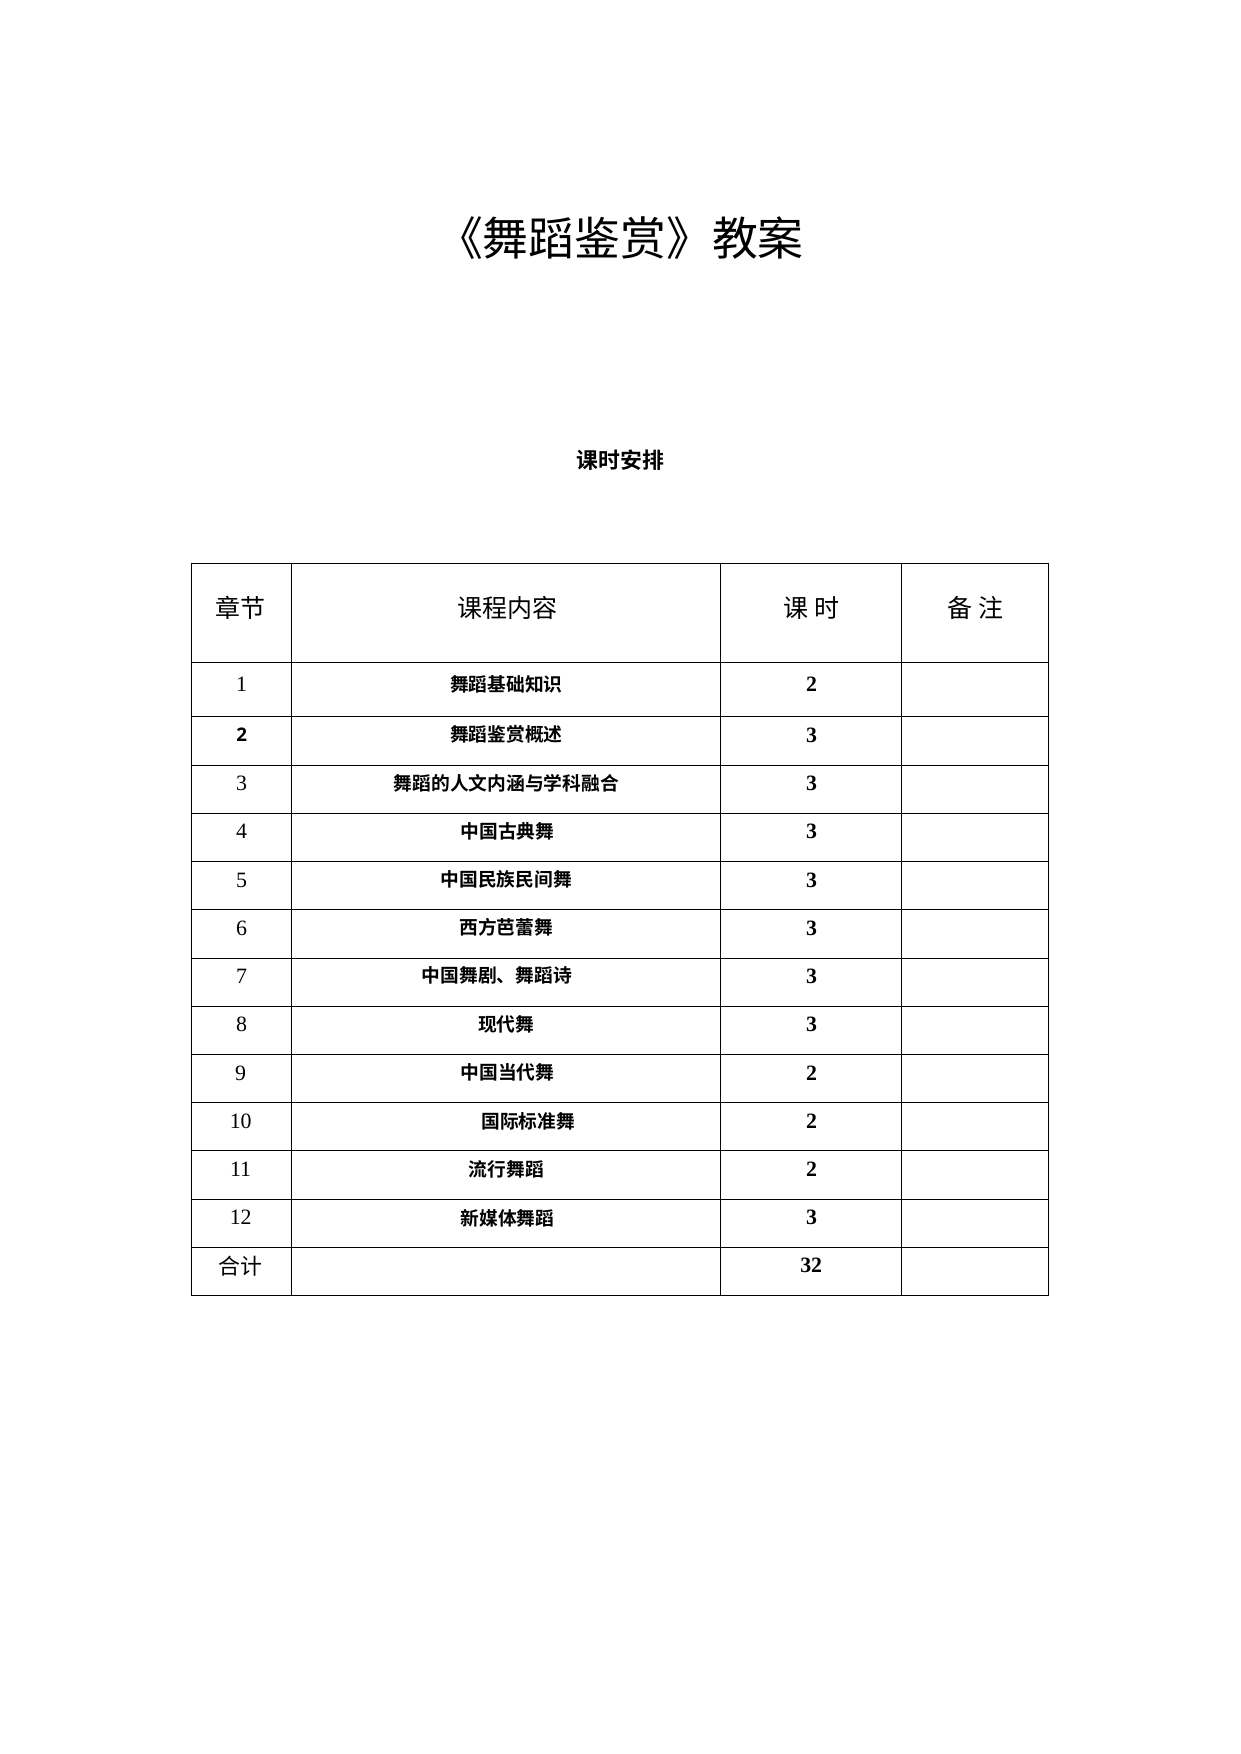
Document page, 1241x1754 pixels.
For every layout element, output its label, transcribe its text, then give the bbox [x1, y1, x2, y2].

table_cell 舞蹈鉴赏概述 [292, 717, 720, 764]
table_cell 西方芭蕾舞 [292, 910, 720, 957]
table_cell [902, 910, 1048, 957]
table_cell [902, 862, 1048, 909]
table_cell [902, 1200, 1048, 1247]
table_cell [902, 1151, 1048, 1198]
table_cell 中国舞剧、舞蹈诗 [292, 959, 720, 1006]
table_cell [902, 1007, 1048, 1054]
table_cell 8 [192, 1007, 291, 1054]
table_cell 5 [192, 862, 291, 909]
table_cell 3 [721, 717, 901, 764]
table_header 备 注 [902, 564, 1048, 662]
table_cell 舞蹈基础知识 [292, 663, 720, 716]
table_cell 12 [192, 1200, 291, 1247]
table_cell [902, 717, 1048, 764]
table_cell 3 [721, 766, 901, 813]
table_cell 国际标准舞 [292, 1103, 720, 1150]
table_cell 11 [192, 1151, 291, 1198]
table_cell [902, 663, 1048, 716]
table_cell 9 [192, 1055, 291, 1102]
table_cell 10 [192, 1103, 291, 1150]
table_cell 3 [721, 1007, 901, 1054]
table_cell 现代舞 [292, 1007, 720, 1054]
table_cell [902, 1055, 1048, 1102]
table_header 课程内容 [292, 564, 720, 662]
table_cell 流行舞蹈 [292, 1151, 720, 1198]
table_cell 中国当代舞 [292, 1055, 720, 1102]
table_cell 3 [721, 814, 901, 861]
table_cell 2 [192, 717, 291, 764]
text 课时安排 [187, 442, 1053, 475]
table_cell 2 [721, 1103, 901, 1150]
table_header 课 时 [721, 564, 901, 662]
table_cell 合计 [192, 1248, 291, 1295]
table_cell [902, 766, 1048, 813]
table_cell 3 [721, 959, 901, 1006]
table_cell 2 [721, 1055, 901, 1102]
table_cell [902, 959, 1048, 1006]
table_cell 2 [721, 663, 901, 716]
table_cell 中国古典舞 [292, 814, 720, 861]
text 《舞蹈鉴赏》教案 [187, 187, 1053, 284]
table_cell 3 [721, 862, 901, 909]
table_cell [902, 1248, 1048, 1295]
table_cell 2 [721, 1151, 901, 1198]
table_cell 中国民族民间舞 [292, 862, 720, 909]
table_cell 新媒体舞蹈 [292, 1200, 720, 1247]
table_cell 32 [721, 1248, 901, 1295]
table_cell 4 [192, 814, 291, 861]
table_header 章节 [192, 564, 291, 662]
table_cell [292, 1248, 720, 1295]
table_cell 3 [721, 910, 901, 957]
table_cell 3 [721, 1200, 901, 1247]
table_cell 7 [192, 959, 291, 1006]
table_cell [902, 1103, 1048, 1150]
table_cell 3 [192, 766, 291, 813]
table_cell 6 [192, 910, 291, 957]
table_cell 舞蹈的人文内涵与学科融合 [292, 766, 720, 813]
table_cell 1 [192, 663, 291, 716]
table_cell [902, 814, 1048, 861]
